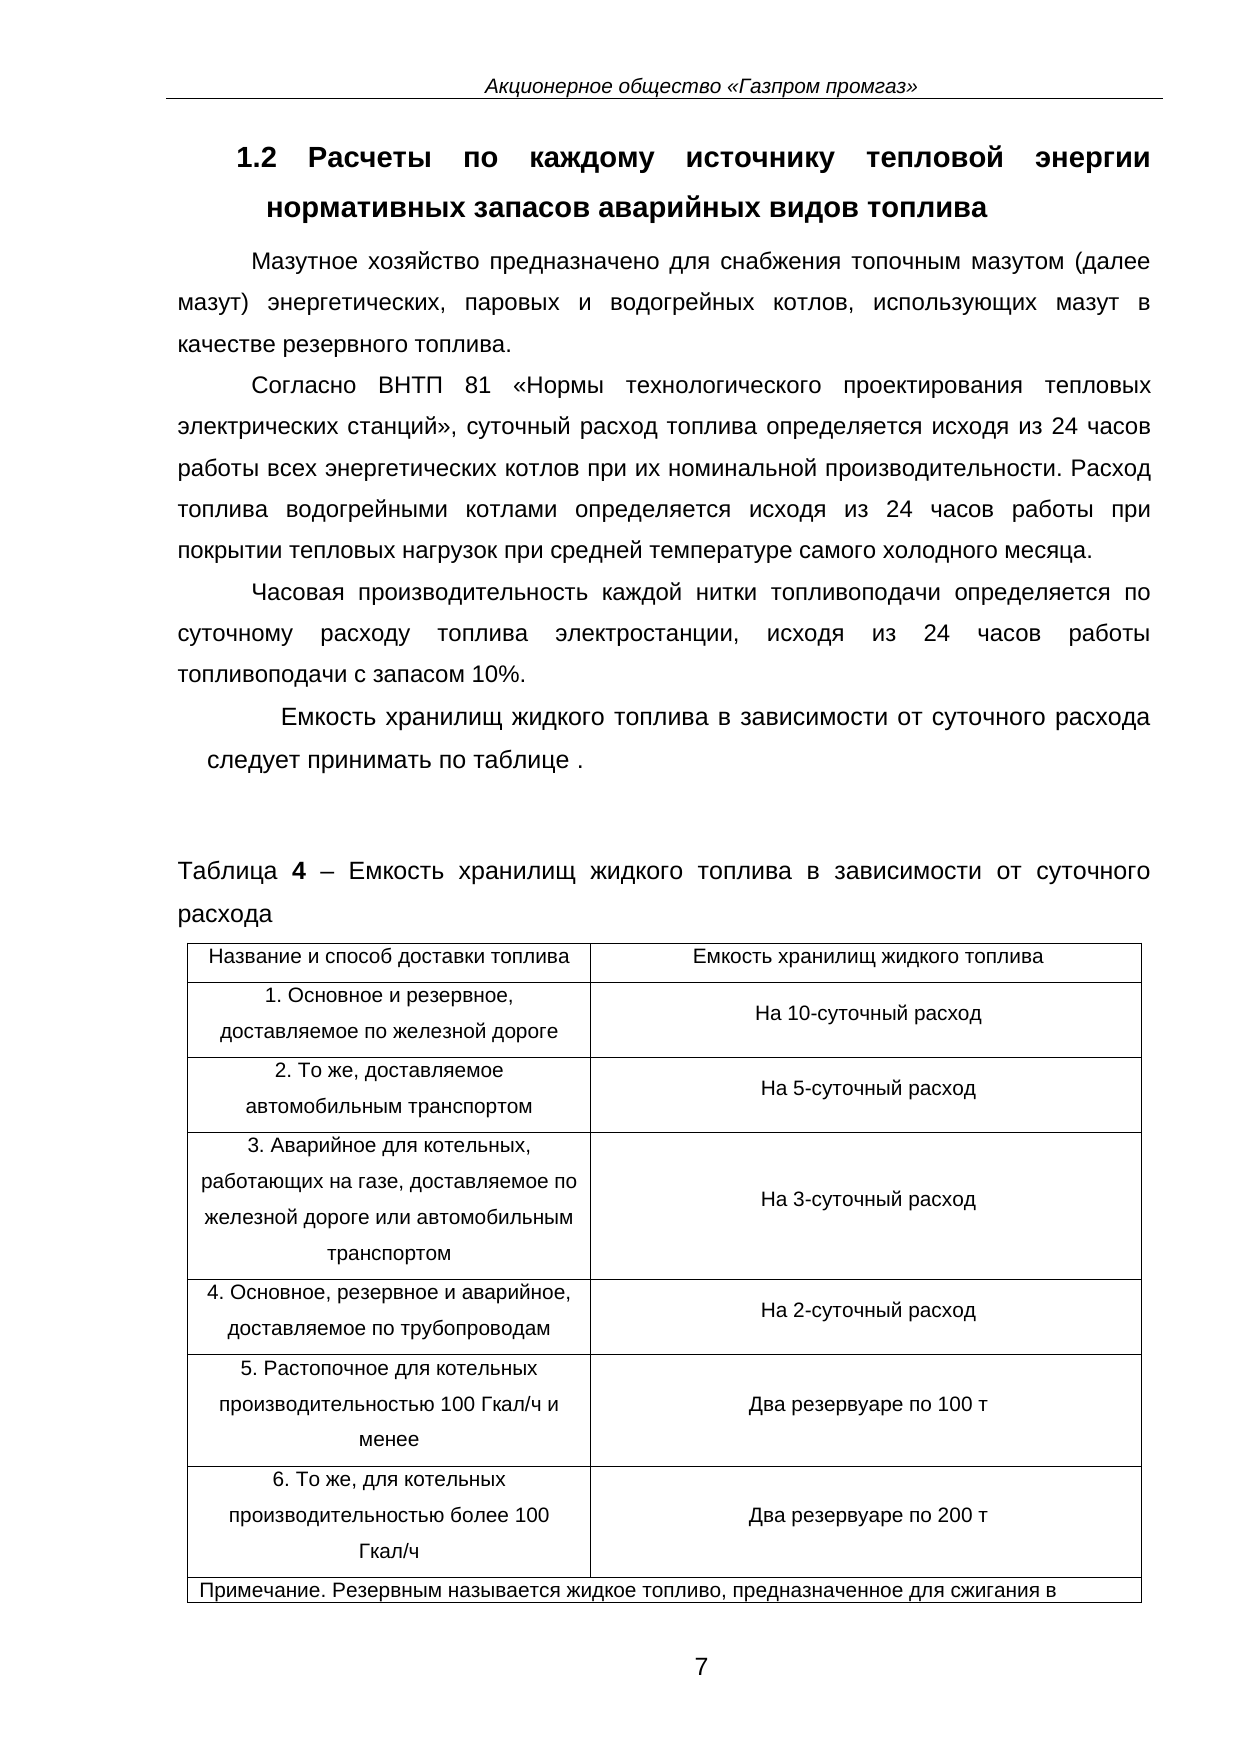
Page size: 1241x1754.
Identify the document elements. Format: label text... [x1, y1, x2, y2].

table_cell 5. Растопочное для котельных производительностью 100 Гкал/ч и менее [188, 1355, 590, 1466]
table_header Название и способ доставки топлива [188, 944, 590, 982]
table_cell 2. То же, доставляемое автомобильным транспортом [188, 1058, 590, 1132]
table_cell На 3-суточный расход [591, 1133, 1141, 1279]
text Согласно ВНТП 81 «Нормы технологического проектирования тепловых электрических станций», суточный расход топлива определяется исходя из 24 часов работы всех энергетических котлов при их номинальной производительности. Расход топлива водогрейными котлами определяется исходя из 24 часов работы при покрытии тепловых нагрузок при средней температуре самого холодного месяца. [177, 371, 1152, 564]
text Часовая производительность каждой нитки топливоподачи определяется по суточному расходу топлива электростанции, исходя из 24 часов работы топливоподачи с запасом 10%. [177, 578, 1152, 688]
table_cell Два резервуаре по 100 т [591, 1355, 1141, 1466]
table_cell На 10-суточный расход [591, 983, 1141, 1057]
text Мазутное хозяйство предназначено для снабжения топочным мазутом (далее мазут) энергетических, паровых и водогрейных котлов, использующих мазут в качестве резервного топлива. [177, 247, 1152, 357]
text Емкость хранилищ жидкого топлива в зависимости от суточного расхода следует принимать по таблице 4. [207, 702, 1152, 774]
table_cell 3. Аварийное для котельных, работающих на газе, доставляемое по железной дороге или автомобильным транспортом [188, 1133, 590, 1279]
text 1.2 Расчеты по каждому источнику тепловой энергии нормативных запасов аварийных видов топлива [236, 140, 1152, 224]
table_header Емкость хранилищ жидкого топлива [591, 944, 1141, 982]
table_cell 6. То же, для котельных производительностью более 100 Гкал/ч [188, 1467, 590, 1577]
table_cell На 5-суточный расход [591, 1058, 1141, 1132]
table_cell Два резервуаре по 200 т [591, 1467, 1141, 1577]
table_cell 1. Основное и резервное, доставляемое по железной дороге [188, 983, 590, 1057]
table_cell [188, 1578, 1141, 1602]
table_cell На 2-суточный расход [591, 1280, 1141, 1354]
table_cell 4. Основное, резервное и аварийное, доставляемое по трубопроводам [188, 1280, 590, 1354]
text Таблица 4 – Емкость хранилищ жидкого топлива в зависимости от суточного расхода [177, 856, 1152, 928]
